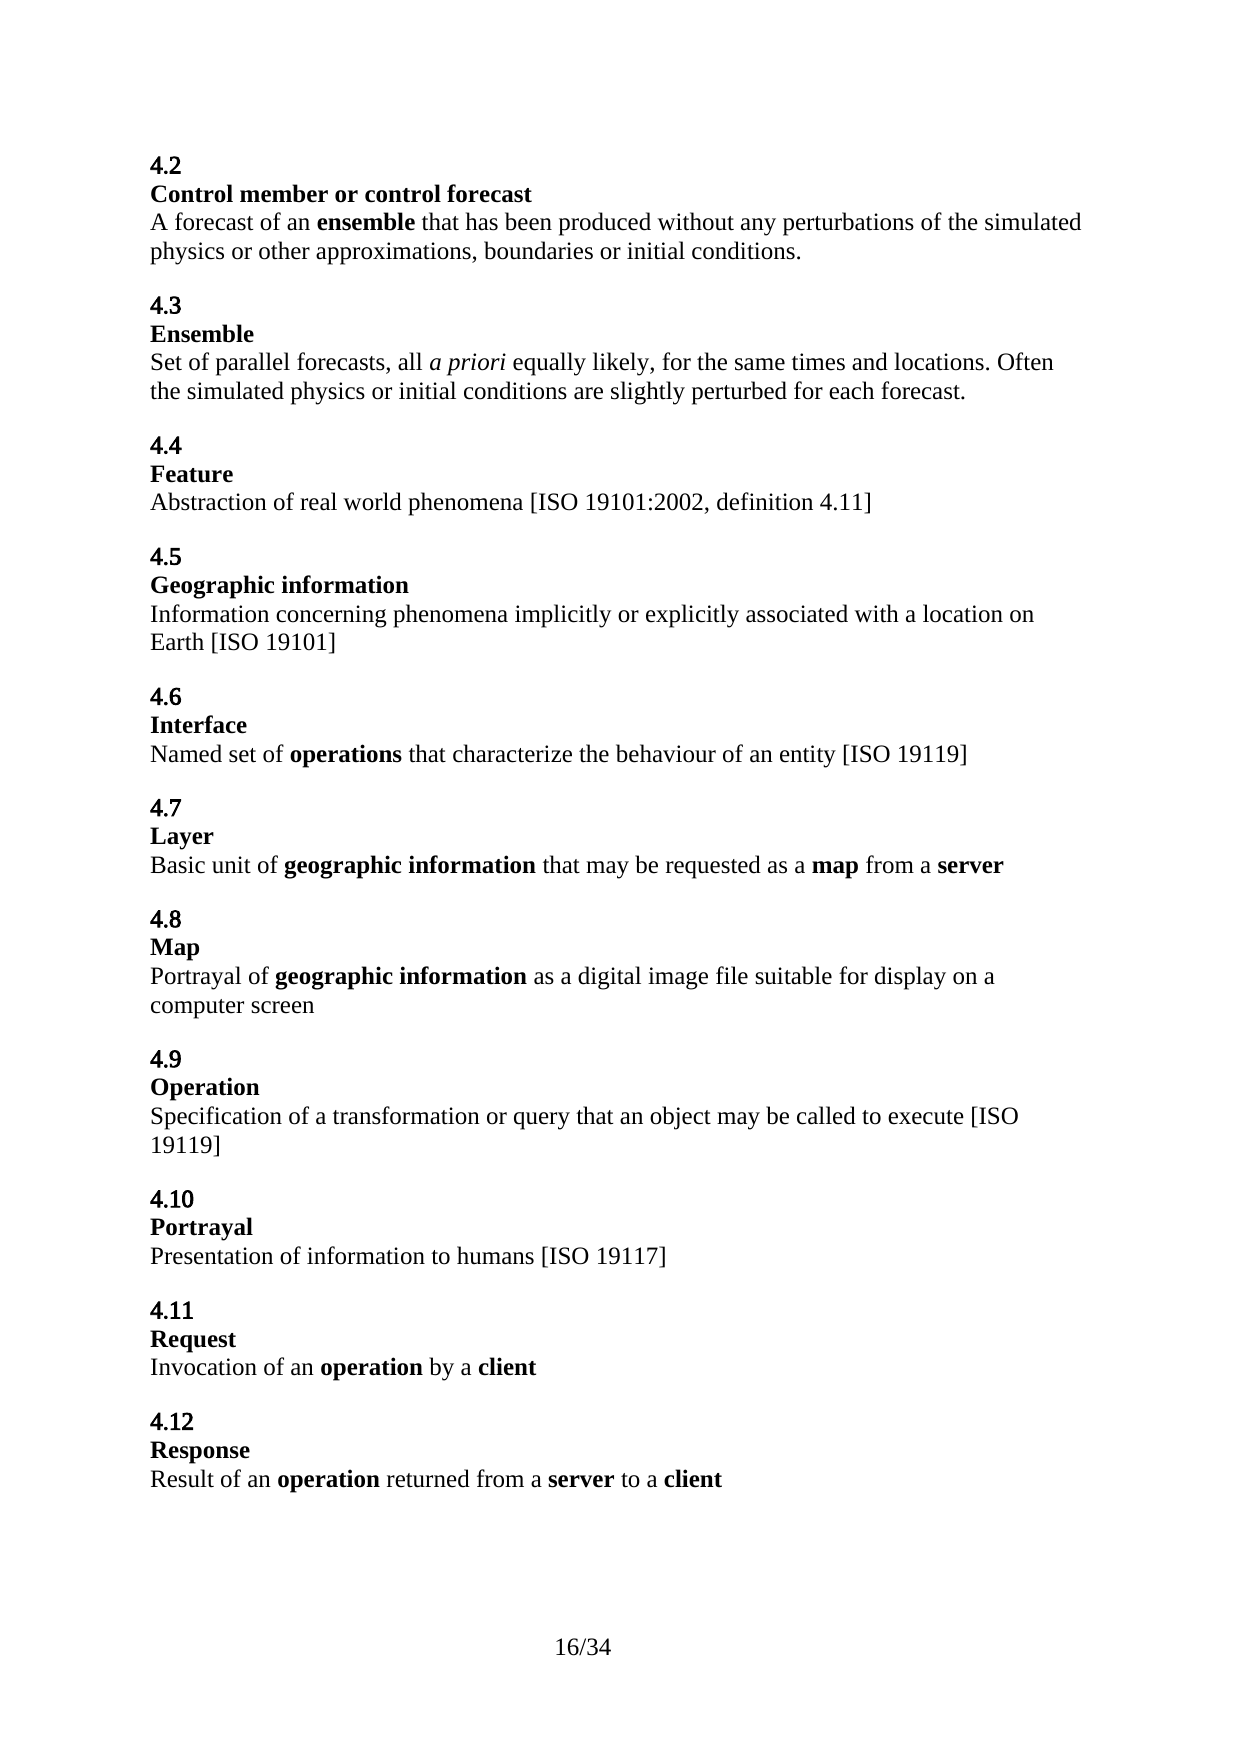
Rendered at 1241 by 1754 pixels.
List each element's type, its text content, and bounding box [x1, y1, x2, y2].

text Map [150, 932, 1090, 961]
text Control member or control forecast [150, 179, 1090, 207]
text Portrayal [150, 1212, 1090, 1241]
text Information concerning phenomena implicitly or explicitly associated with a location on Earth [ISO 19101] [150, 599, 1090, 656]
text Request [150, 1324, 1090, 1352]
text Presentation of information to humans [ISO 19117] [150, 1241, 1090, 1270]
text Result of an operation returned from a server to a client [150, 1464, 1090, 1492]
text Set of parallel forecasts, all a priori equally likely, for the same times and locations. Often the simulated physics or initial conditions are slightly perturbed for each forecast. [150, 347, 1090, 405]
text Named set of operations that characterize the behaviour of an entity [ISO 19119] [150, 739, 1090, 767]
text Interface [150, 710, 1090, 739]
text Layer [150, 821, 1090, 850]
text Portrayal of geographic information as a digital image file suitable for display on a computer screen [150, 961, 1090, 1019]
text Response [150, 1435, 1090, 1464]
text Geographic information [150, 570, 1090, 599]
text Specification of a transformation or query that an object may be called to execute [ISO 19119] [150, 1101, 1090, 1159]
text Invocation of an operation by a client [150, 1352, 1090, 1381]
text Feature [150, 459, 1090, 487]
text Operation [150, 1072, 1090, 1101]
text Ensemble [150, 319, 1090, 347]
text A forecast of an ensemble that has been produced without any perturbations of the simulated physics or other approximations, boundaries or initial conditions. [150, 207, 1090, 265]
text Basic unit of geographic information that may be requested as a map from a server [150, 850, 1090, 879]
text Abstraction of real world phenomena [ISO 19101:2002, definition 4.11] [150, 487, 1090, 516]
